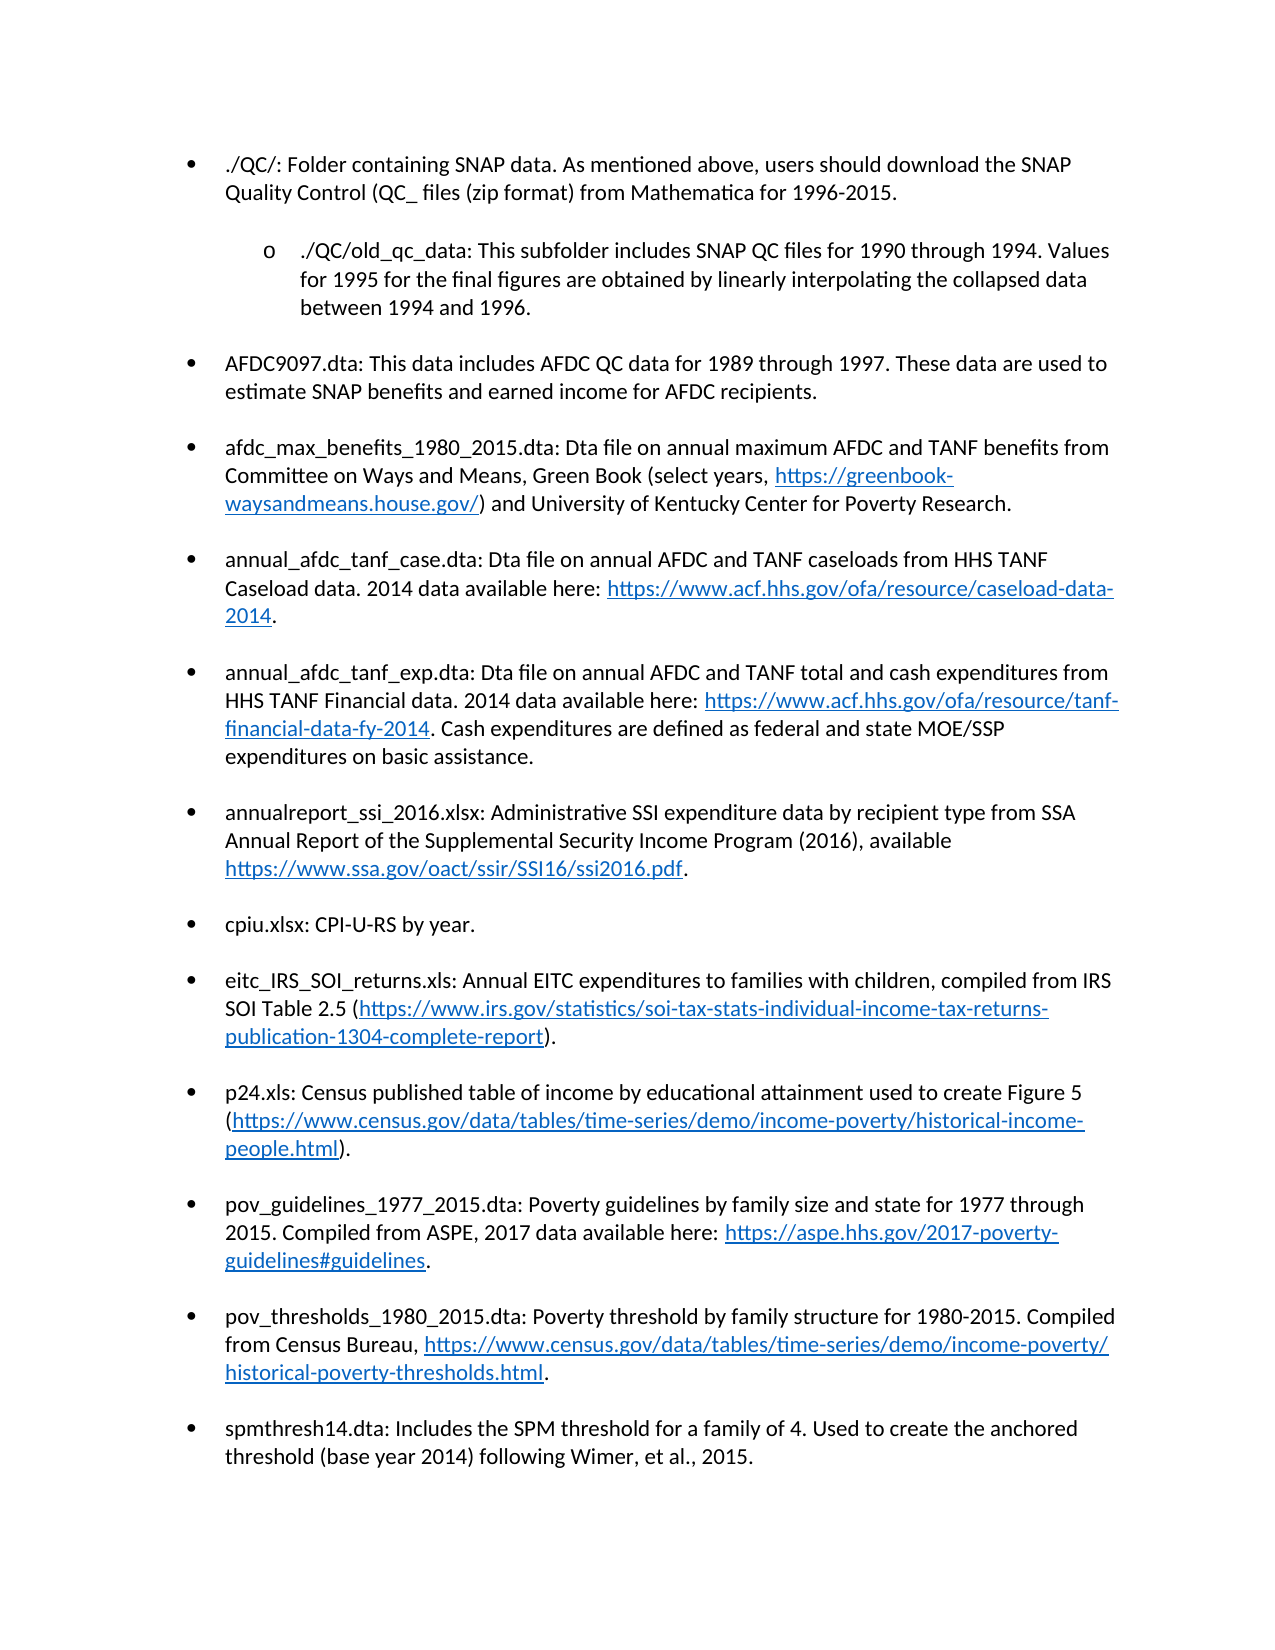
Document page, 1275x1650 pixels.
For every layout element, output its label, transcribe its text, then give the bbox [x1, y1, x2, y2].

list ./QC/: Folder containing SNAP data. As mentioned above, users should download the SNAP Quality Control (QC_ files (zip format) from Mathematica for 1996-2015. [187, 150, 1125, 206]
list annual_afdc_tanf_exp.dta: Dta file on annual AFDC and TANF total and cash expenditures from HHS TANF Financial data. 2014 data available here: https://www.acf.hhs.gov/ofa/resource/tanf-financial-data-fy-2014. Cash expenditures are defined as federal and state MOE/SSP expenditures on basic assistance. [187, 658, 1125, 770]
list spmthresh14.dta: Includes the SPM threshold for a family of 4. Used to create the anchored threshold (base year 2014) following Wimer, et al., 2015. [187, 1414, 1125, 1470]
list eitc_IRS_SOI_returns.xls: Annual EITC expenditures to families with children, compiled from IRS SOI Table 2.5 (https://www.irs.gov/statistics/soi-tax-stats-individual-income-tax-returns-publication-1304-complete-report). [187, 966, 1125, 1050]
list AFDC9097.dta: This data includes AFDC QC data for 1989 through 1997. These data are used to estimate SNAP benefits and earned income for AFDC recipients. [187, 349, 1125, 406]
list pov_guidelines_1977_2015.dta: Poverty guidelines by family size and state for 1977 through 2015. Compiled from ASPE, 2017 data available here: https://aspe.hhs.gov/2017-poverty-guidelines#guidelines. [187, 1190, 1125, 1274]
list annualreport_ssi_2016.xlsx: Administrative SSI expenditure data by recipient type from SSA Annual Report of the Supplemental Security Income Program (2016), available https://www.ssa.gov/oact/ssir/SSI16/ssi2016.pdf. [187, 798, 1125, 882]
list ./QC/old_qc_data: This subfolder includes SNAP QC files for 1990 through 1994. Values for 1995 for the final figures are obtained by linearly interpolating the collapsed data between 1994 and 1996. [262, 236, 1125, 321]
list p24.xls: Census published table of income by educational attainment used to create Figure 5 (https://www.census.gov/data/tables/time-series/demo/income-poverty/historical-income-people.html). [187, 1078, 1125, 1162]
list pov_thresholds_1980_2015.dta: Poverty threshold by family structure for 1980-2015. Compiled from Census Bureau, https://www.census.gov/data/tables/time-series/demo/income-poverty/historical-poverty-thresholds.html. [187, 1302, 1125, 1386]
list afdc_max_benefits_1980_2015.dta: Dta file on annual maximum AFDC and TANF benefits from Committee on Ways and Means, Green Book (select years, https://greenbook-waysandmeans.house.gov/) and University of Kentucky Center for Poverty Research. [187, 433, 1125, 518]
list annual_afdc_tanf_case.dta: Dta file on annual AFDC and TANF caseloads from HHS TANF Caseload data. 2014 data available here: https://www.acf.hhs.gov/ofa/resource/caseload-data-2014. [187, 546, 1125, 630]
list cpiu.xlsx: CPI-U-RS by year. [187, 910, 1125, 938]
